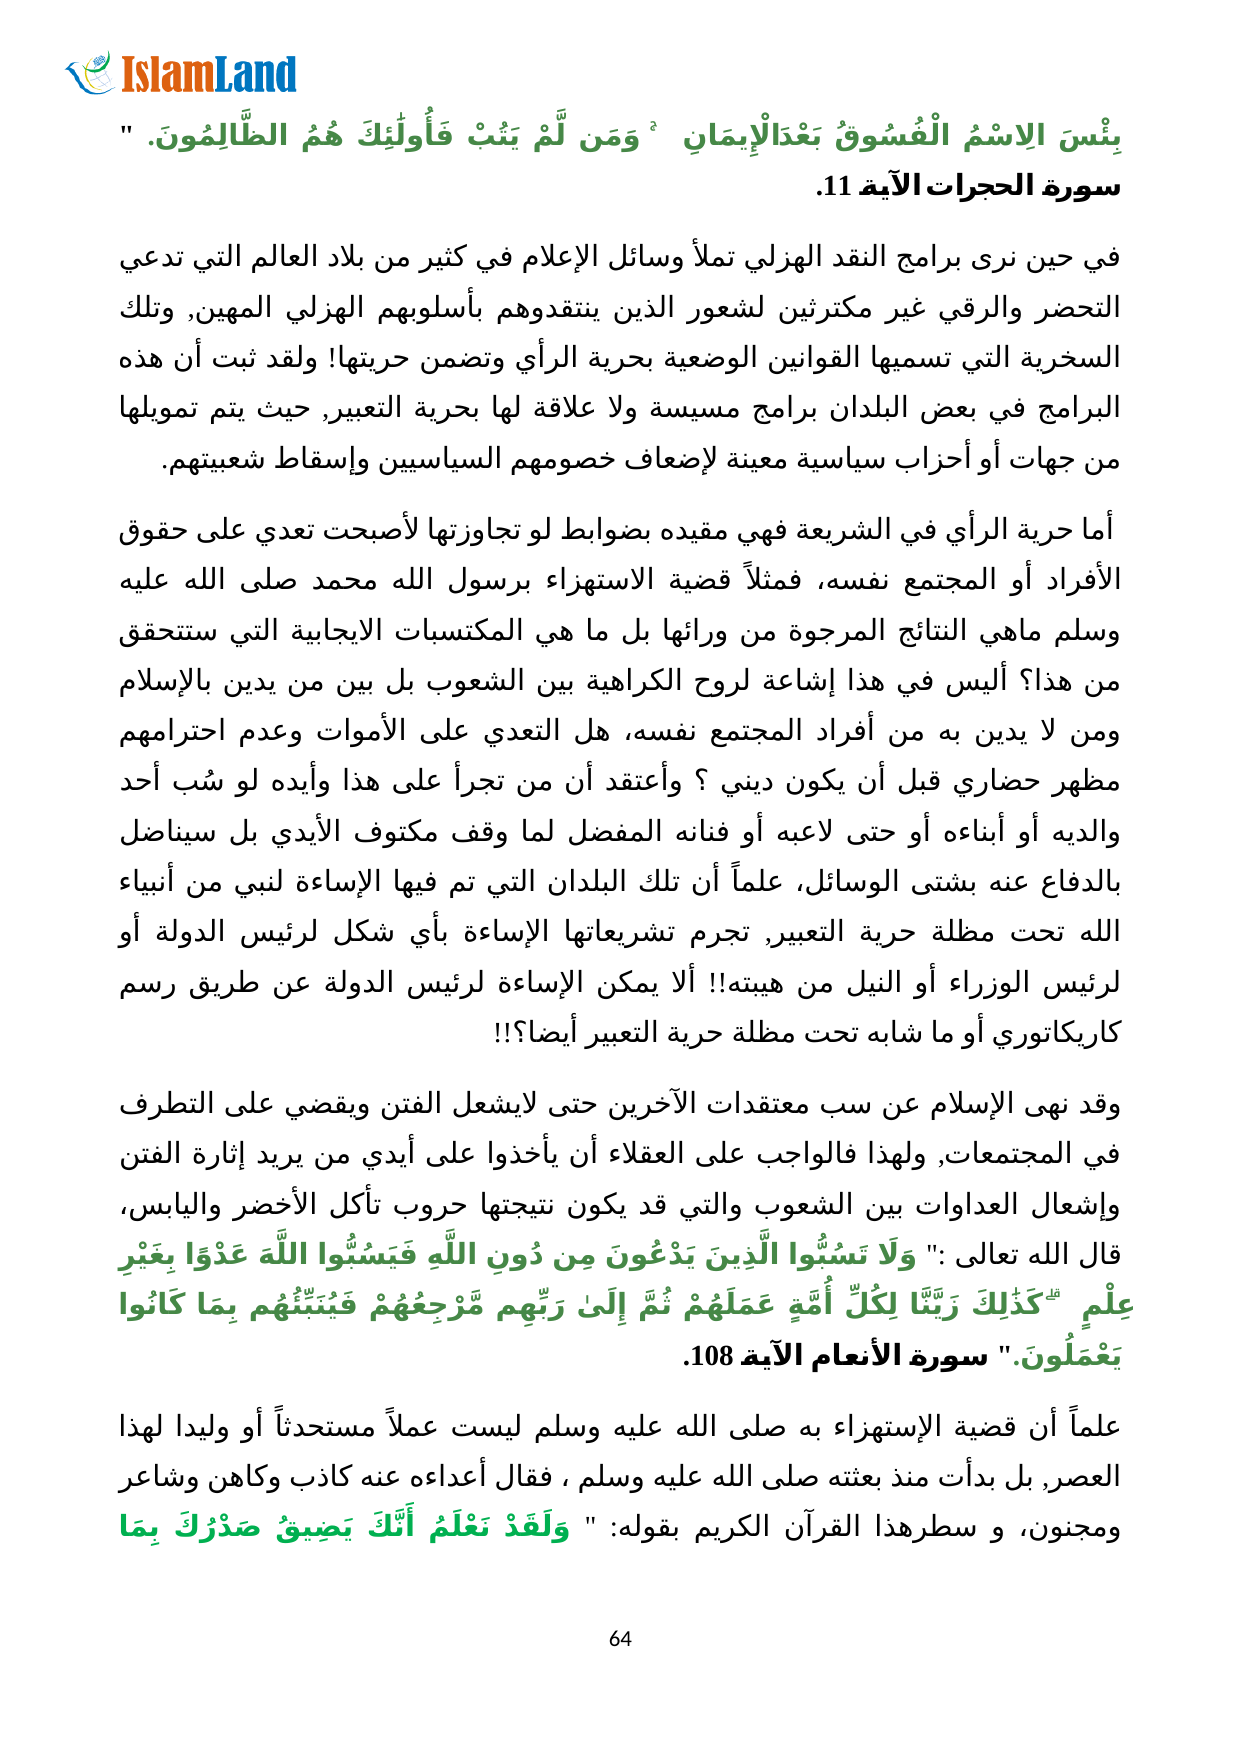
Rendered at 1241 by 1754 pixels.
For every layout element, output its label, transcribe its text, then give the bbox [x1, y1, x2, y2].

text في حين نرى برامج النقد الهزلي تملأ وسائل الإعلام في كثير من بلاد العالم التي تدعي التحضر والرقي غير مكترثين لشعور الذين ينتقدوهم بأسلوبهم الهزلي المهين, وتلك السخرية التي تسميها القوانين الوضعية بحرية الرأي وتضمن حريتها! ولقد ثبت أن هذه البرامج في بعض البلدان برامج مسيسة ولا علاقة لها بحرية التعبير, حيث يتم تمويلها من جهات أو أحزاب سياسية معينة لإضعاف خصومهم السياسيين وإسقاط شعبيتهم. [118, 239, 1122, 474]
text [118, 118, 1122, 202]
text أما حرية الرأي في الشريعة فهي مقيده بضوابط لو تجاوزتها لأصبحت تعدي على حقوق الأفراد أو المجتمع نفسه، فمثلاً قضية الاستهزاء برسول الله محمد صلى الله عليه وسلم ماهي النتائج المرجوة من ورائها بل ما هي المكتسبات الايجابية التي ستتحقق من هذا؟ أليس في هذا إشاعة لروح الكراهية بين الشعوب بل بين من يدين بالإسلام ومن لا يدين به من أفراد المجتمع نفسه، هل التعدي على الأموات وعدم احترامهم مظهر حضاري قبل أن يكون ديني ؟ وأعتقد أن من تجرأ على هذا وأيده لو سُب أحد والديه أو أبناءه أو حتى لاعبه أو فنانه المفضل لما وقف مكتوف الأيدي بل سيناضل بالدفاع عنه بشتى الوسائل، علماً أن تلك البلدان التي تم فيها الإساءة لنبي من أنبياء الله تحت مظلة حرية التعبير, تجرم تشريعاتها الإساءة بأي شكل لرئيس الدولة أو لرئيس الوزراء أو النيل من هيبته!! ألا يمكن الإساءة لرئيس الدولة عن طريق رسم كاريكاتوري أو ما شابه تحت مظلة حرية التعبير أيضا؟!! [118, 512, 1122, 1049]
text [118, 1409, 1122, 1543]
picture [59, 44, 301, 101]
text وقد نهى الإسلام عن سب معتقدات الآخرين حتى لايشعل الفتن ويقضي على التطرف في المجتمعات, ولهذا فالواجب على العقلاء أن يأخذوا على أيدي من يريد إثارة الفتن وإشعال العداوات بين الشعوب والتي قد يكون نتيجتها حروب تأكل الأخضر واليابس، قال الله تعالى :" وَلَا تَسُبُّوا الَّذِينَ يَدْعُونَ مِن دُونِ اللَّهِ فَيَسُبُّوا اللَّهَ عَدْوًا بِغَيْرِ عِلْمٍ ۗ كَذَٰلِكَ زَيَّنَّا لِكُلِّ أُمَّةٍ عَمَلَهُمْ ثُمَّ إِلَىٰ رَبِّهِم مَّرْجِعُهُمْ فَيُنَبِّئُهُم بِمَا كَانُوا يَعْمَلُونَ." سورة الأنعام الآية 108. [118, 1086, 1122, 1371]
